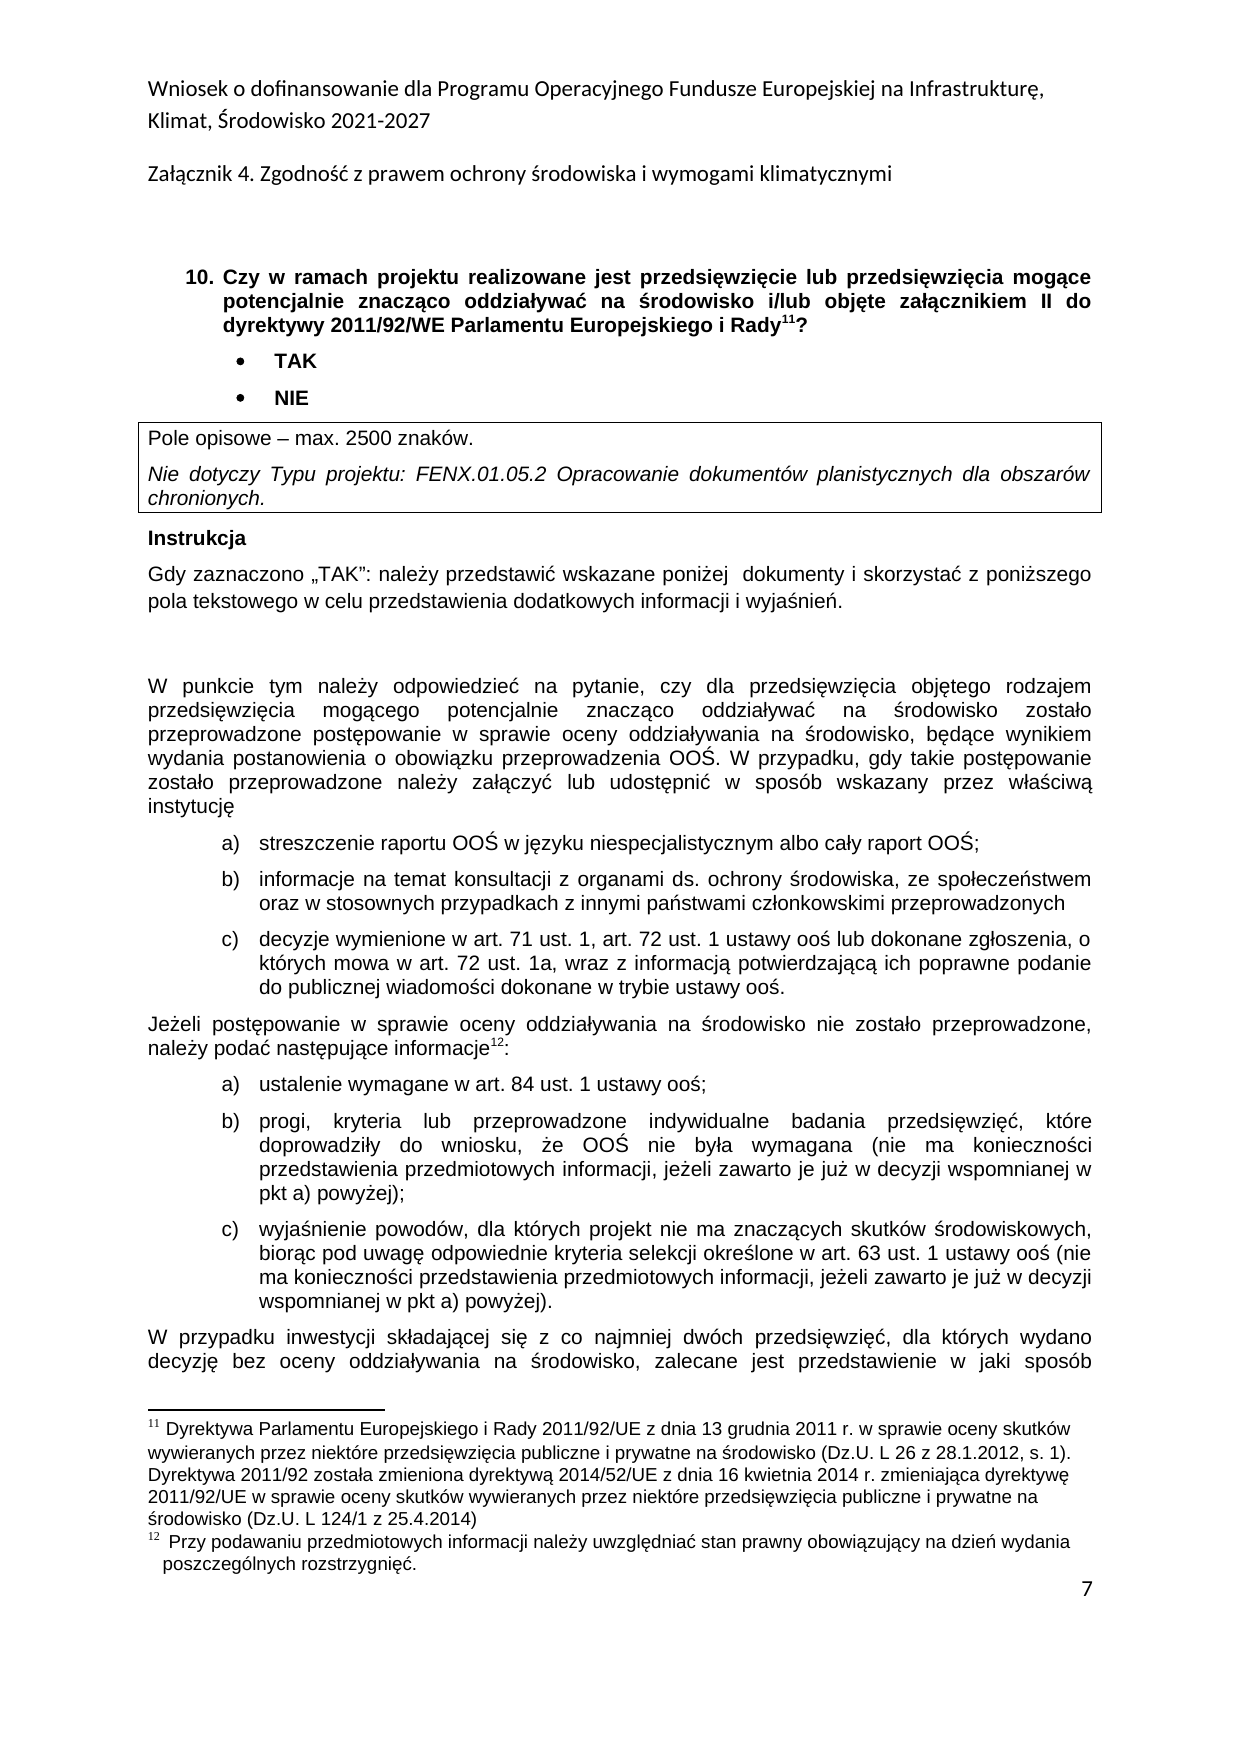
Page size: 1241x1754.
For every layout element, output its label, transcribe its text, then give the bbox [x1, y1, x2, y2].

list progi, kryteria lub przeprowadzone indywidualne badania przedsięwzięć, które doprowadziły do wniosku, że OOŚ nie była wymagana (nie ma konieczności przedstawienia przedmiotowych informacji, jeżeli zawarto je już w decyzji wspomnianej w pkt a) powyżej); [221, 1108, 1093, 1204]
text W punkcie tym należy odpowiedzieć na pytanie, czy dla przedsięwzięcia objętego rodzajem przedsięwzięcia mogącego potencjalnie znacząco oddziaływać na środowisko zostało przeprowadzone postępowanie w sprawie oceny oddziaływania na środowisko, będące wynikiem wydania postanowienia o obowiązku przeprowadzenia OOŚ. W przypadku, gdy takie postępowanie zostało przeprowadzone należy załączyć lub udostępnić w sposób wskazany przez właściwą instytucję [148, 674, 1093, 818]
list streszczenie raportu OOŚ w języku niespecjalistycznym albo cały raport OOŚ; [221, 830, 1093, 854]
list informacje na temat konsultacji z organami ds. ochrony środowiska, ze społeczeństwem oraz w stosownych przypadkach z innymi państwami członkowskimi przeprowadzonych [221, 867, 1093, 915]
list TAK [237, 349, 1093, 373]
list NIE [237, 386, 1093, 410]
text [148, 1325, 1093, 1373]
list ustalenie wymagane w art. 84 ust. 1 ustawy ooś; [221, 1072, 1093, 1096]
text Pole opisowe – max. 2500 znaków. [139, 423, 1101, 449]
text Gdy zaznaczono „TAK”: należy przedstawić wskazane poniżej dokumenty i skorzystać z poniższego pola tekstowego w celu przedstawienia dodatkowych informacji i wyjaśnień. [148, 562, 1093, 613]
list decyzje wymienione w art. 71 ust. 1, art. 72 ust. 1 ustawy ooś lub dokonane zgłoszenia, o których mowa w art. 72 ust. 1a, wraz z informacją potwierdzającą ich poprawne podanie do publicznej wiadomości dokonane w trybie ustawy ooś. [221, 927, 1093, 999]
text Instrukcja [148, 525, 1093, 549]
list Czy w ramach projektu realizowane jest przedsięwzięcie lub przedsięwzięcia mogące potencjalnie znacząco oddziaływać na środowisko i/lub objęte załącznikiem II do dyrektywy 2011/92/WE Parlamentu Europejskiego i Rady? [185, 265, 1093, 337]
text Nie dotyczy Typu projektu: FENX.01.05.2 Opracowanie dokumentów planistycznych dla obszarów chronionych. [139, 459, 1101, 512]
list wyjaśnienie powodów, dla których projekt nie ma znaczących skutków środowiskowych, biorąc pod uwagę odpowiednie kryteria selekcji określone w art. 63 ust. 1 ustawy ooś (nie ma konieczności przedstawienia przedmiotowych informacji, jeżeli zawarto je już w decyzji wspomnianej w pkt a) powyżej). [221, 1217, 1093, 1313]
text Jeżeli postępowanie w sprawie oceny oddziaływania na środowisko nie zostało przeprowadzone, należy podać następujące informacje: [148, 1012, 1093, 1059]
